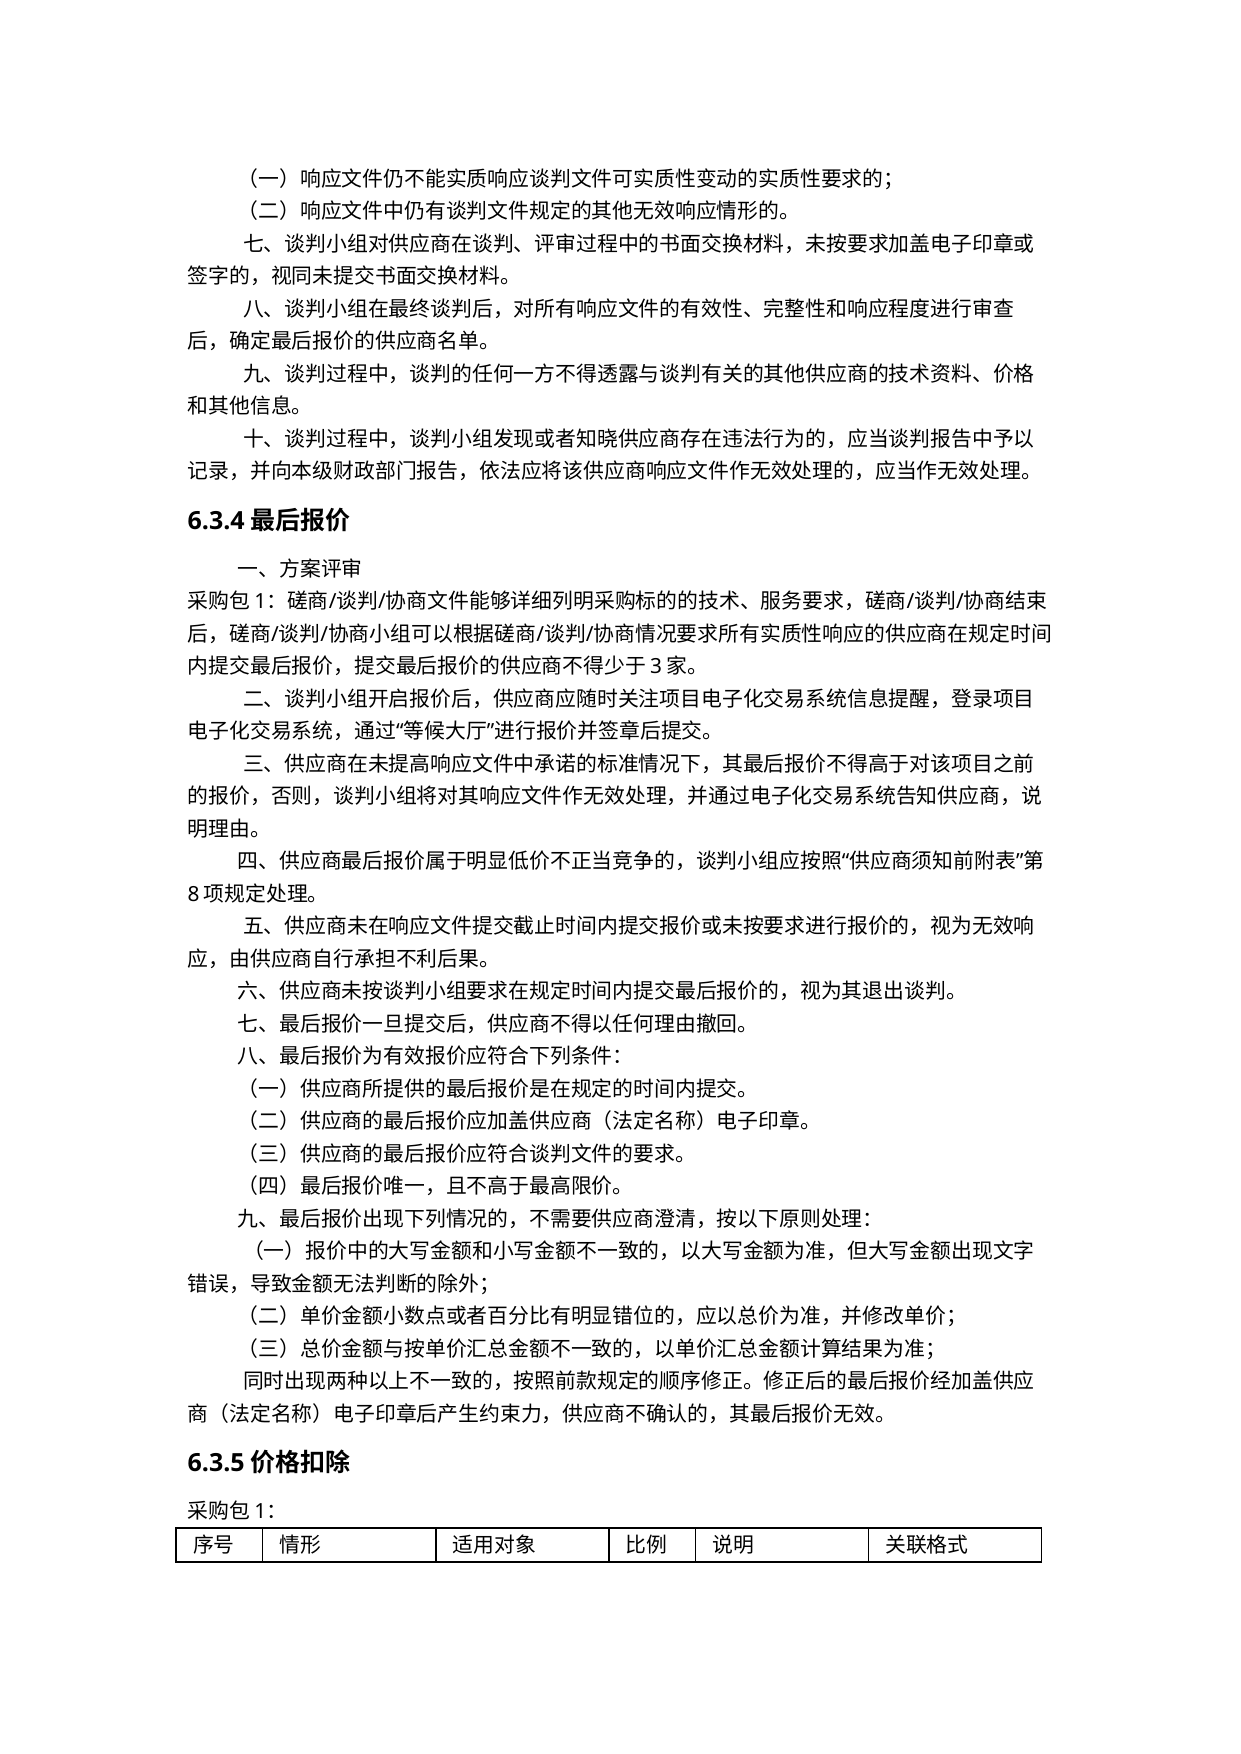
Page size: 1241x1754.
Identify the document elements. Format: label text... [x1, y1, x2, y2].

text 九、最后报价出现下列情况的，不需要供应商澄清，按以下原则处理： [187, 1202, 1053, 1234]
text （二）响应文件中仍有谈判文件规定的其他无效响应情形的。 [187, 194, 1053, 227]
text （一）响应文件仍不能实质响应谈判文件可实质性变动的实质性要求的； [187, 162, 1053, 194]
table_header 比例 [610, 1529, 695, 1561]
text 三、供应商在未提高响应文件中承诺的标准情况下，其最后报价不得高于对该项目之前的报价，否则，谈判小组将对其响应文件作无效处理，并通过电子化交易系统告知供应商，说明理由。 [187, 747, 1053, 844]
table_header 序号 [177, 1529, 262, 1561]
text （三）总价金额与按单价汇总金额不一致的，以单价汇总金额计算结果为准； [187, 1332, 1053, 1364]
table_header 关联格式 [869, 1529, 1041, 1561]
text 6.3.5价格扣除 [187, 1429, 1053, 1494]
text 七、谈判小组对供应商在谈判、评审过程中的书面交换材料，未按要求加盖电子印章或签字的，视同未提交书面交换材料。 [187, 227, 1053, 292]
text 一、方案评审 [187, 552, 1053, 584]
text （二）单价金额小数点或者百分比有明显错位的，应以总价为准，并修改单价； [187, 1299, 1053, 1332]
text （二）供应商的最后报价应加盖供应商（法定名称）电子印章。 [187, 1104, 1053, 1137]
text （四）最后报价唯一，且不高于最高限价。 [187, 1169, 1053, 1202]
text 七、最后报价一旦提交后，供应商不得以任何理由撤回。 [187, 1007, 1053, 1039]
text 十、谈判过程中，谈判小组发现或者知晓供应商存在违法行为的，应当谈判报告中予以记录，并向本级财政部门报告，依法应将该供应商响应文件作无效处理的，应当作无效处理。 [187, 422, 1053, 487]
text （三）供应商的最后报价应符合谈判文件的要求。 [187, 1137, 1053, 1169]
table_header 说明 [696, 1529, 868, 1561]
text 6.3.4最后报价 [187, 487, 1053, 552]
text 五、供应商未在响应文件提交截止时间内提交报价或未按要求进行报价的，视为无效响应，由供应商自行承担不利后果。 [187, 909, 1053, 974]
text 采购包1：磋商/谈判/协商文件能够详细列明采购标的的技术、服务要求，磋商/谈判/协商结束后，磋商/谈判/协商小组可以根据磋商/谈判/协商情况要求所有实质性响应的供应商在规定时间内提交最后报价，提交最后报价的供应商不得少于3家。 [187, 584, 1053, 682]
text 采购包1： [187, 1494, 1053, 1527]
table_header 适用对象 [437, 1529, 608, 1561]
text 九、谈判过程中，谈判的任何一方不得透露与谈判有关的其他供应商的技术资料、价格和其他信息。 [187, 357, 1053, 422]
text 四、供应商最后报价属于明显低价不正当竞争的，谈判小组应按照“供应商须知前附表”第8项规定处理。 [187, 844, 1053, 909]
text 同时出现两种以上不一致的，按照前款规定的顺序修正。修正后的最后报价经加盖供应商（法定名称）电子印章后产生约束力，供应商不确认的，其最后报价无效。 [187, 1364, 1053, 1429]
text （一）报价中的大写金额和小写金额不一致的，以大写金额为准，但大写金额出现文字错误，导致金额无法判断的除外； [187, 1234, 1053, 1299]
text 八、最后报价为有效报价应符合下列条件： [187, 1039, 1053, 1072]
text 六、供应商未按谈判小组要求在规定时间内提交最后报价的，视为其退出谈判。 [187, 974, 1053, 1007]
text 八、谈判小组在最终谈判后，对所有响应文件的有效性、完整性和响应程度进行审查后，确定最后报价的供应商名单。 [187, 292, 1053, 357]
text 二、谈判小组开启报价后，供应商应随时关注项目电子化交易系统信息提醒，登录项目电子化交易系统，通过“等候大厅”进行报价并签章后提交。 [187, 682, 1053, 747]
table_header 情形 [263, 1529, 435, 1561]
text （一）供应商所提供的最后报价是在规定的时间内提交。 [187, 1072, 1053, 1104]
